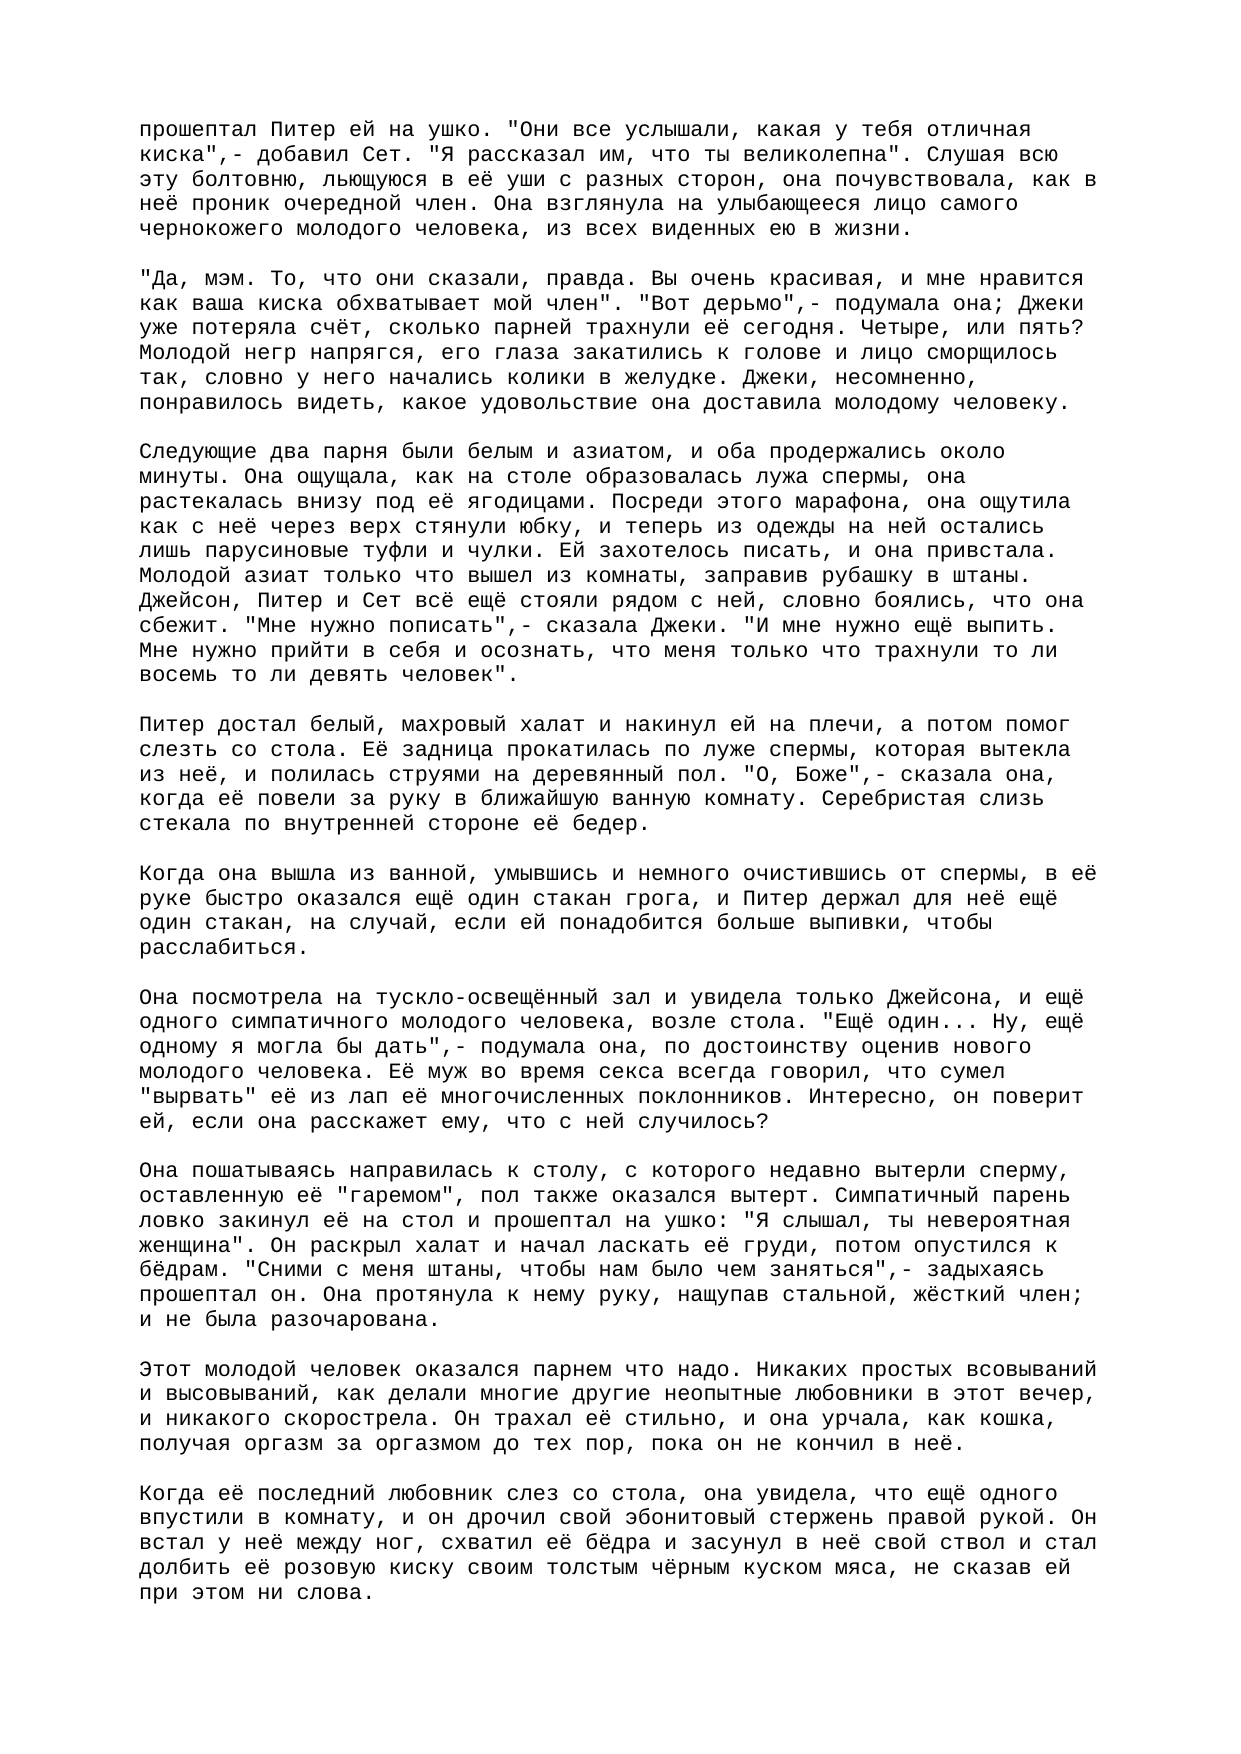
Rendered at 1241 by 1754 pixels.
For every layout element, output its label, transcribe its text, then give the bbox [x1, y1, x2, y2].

text Она посмотрела на тускло-освещённый зал и увидела только Джейсона, и ещё одного симпатичного молодого человека, возле стола. "Ещё один... Ну, ещё одному я могла бы дать",- подумала она, по достоинству оценив нового молодого человека. Её муж во время секса всегда говорил, что сумел "вырвать" её из лап её многочисленных поклонников. Интересно, он поверит ей, если она расскажет ему, что с ней случилось? [139, 986, 1101, 1134]
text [139, 118, 1101, 242]
text Этот молодой человек оказался парнем что надо. Никаких простых всовываний и высовываний, как делали многие другие неопытные любовники в этот вечер, и никакого скорострела. Он трахал её стильно, и она урчала, как кошка, получая оргазм за оргазмом до тех пор, пока он не кончил в неё. [139, 1358, 1101, 1457]
text Следующие два парня были белым и азиатом, и оба продержались около минуты. Она ощущала, как на столе образовалась лужа спермы, она растекалась внизу под её ягодицами. Посреди этого марафона, она ощутила как с неё через верх стянули юбку, и теперь из одежды на ней остались лишь парусиновые туфли и чулки. Ей захотелось писать, и она привстала. Молодой азиат только что вышел из комнаты, заправив рубашку в штаны. Джейсон, Питер и Сет всё ещё стояли рядом с ней, словно боялись, что она сбежит. "Мне нужно пописать",- сказала Джеки. "И мне нужно ещё выпить. Мне нужно прийти в себя и осознать, что меня только что трахнули то ли восемь то ли девять человек". [139, 440, 1101, 688]
text Питер достал белый, махровый халат и накинул ей на плечи, а потом помог слезть со стола. Её задница прокатилась по луже спермы, которая вытекла из неё, и полилась струями на деревянный пол. "О, Боже",- сказала она, когда её повели за руку в ближайшую ванную комнату. Серебристая слизь стекала по внутренней стороне её бедер. [139, 713, 1101, 837]
text Она пошатываясь направилась к столу, с которого недавно вытерли сперму, оставленную её "гаремом", пол также оказался вытерт. Симпатичный парень ловко закинул её на стол и прошептал на ушко: "Я слышал, ты невероятная женщина". Он раскрыл халат и начал ласкать её груди, потом опустился к бёдрам. "Сними с меня штаны, чтобы нам было чем заняться",- задыхаясь прошептал он. Она протянула к нему руку, нащупав стальной, жёсткий член; и не была разочарована. [139, 1159, 1101, 1333]
text Когда она вышла из ванной, умывшись и немного очистившись от спермы, в её руке быстро оказался ещё один стакан грога, и Питер держал для неё ещё один стакан, на случай, если ей понадобится больше выпивки, чтобы расслабиться. [139, 862, 1101, 961]
text Когда её последний любовник слез со стола, она увидела, что ещё одного впустили в комнату, и он дрочил свой эбонитовый стержень правой рукой. Он встал у неё между ног, схватил её бёдра и засунул в неё свой ствол и стал долбить её розовую киску своим толстым чёрным куском мяса, не сказав ей при этом ни слова. [139, 1482, 1101, 1606]
text "Да, мэм. То, что они сказали, правда. Вы очень красивая, и мне нравится как ваша киска обхватывает мой член". "Вот дерьмо",- подумала она; Джеки уже потеряла счёт, сколько парней трахнули её сегодня. Четыре, или пять? Молодой негр напрягся, его глаза закатились к голове и лицо сморщилось так, словно у него начались колики в желудке. Джеки, несомненно, понравилось видеть, какое удовольствие она доставила молодому человеку. [139, 267, 1101, 416]
